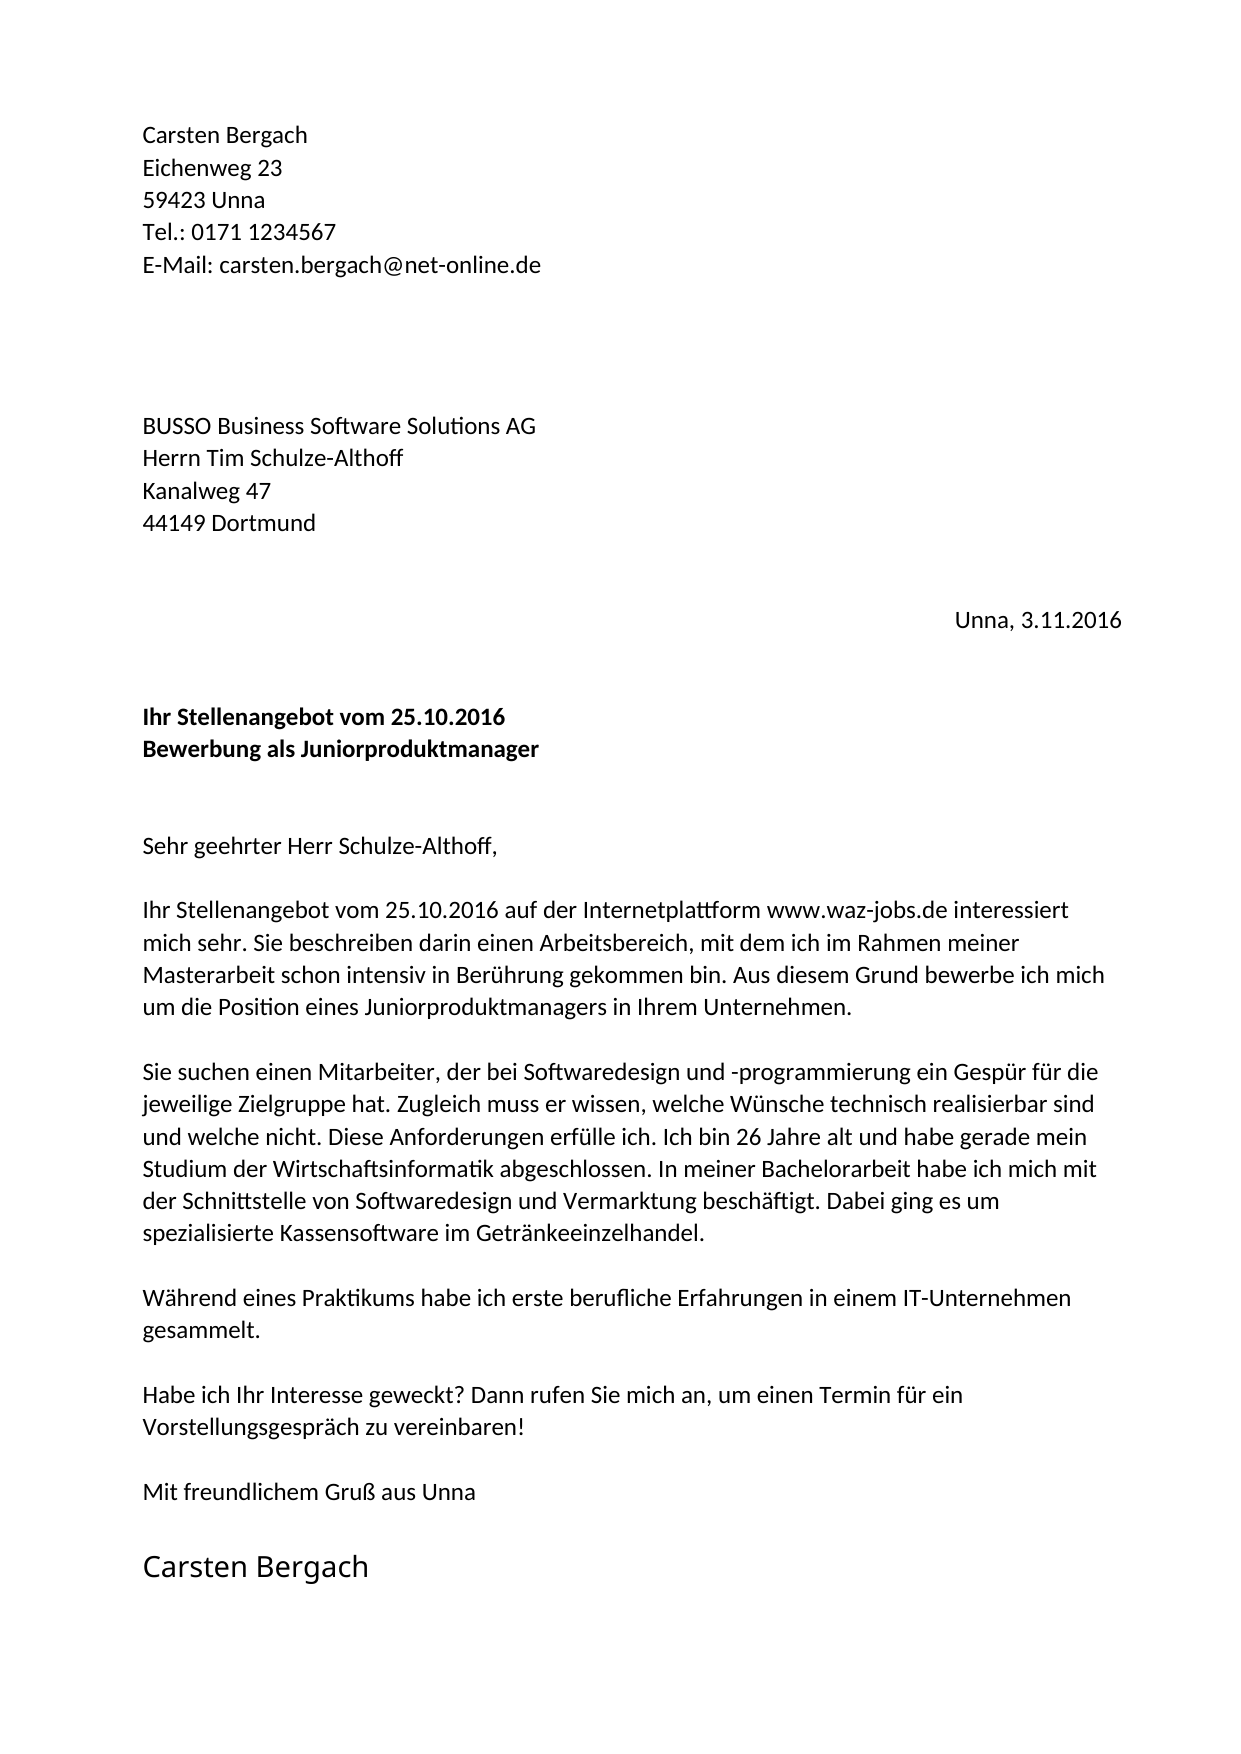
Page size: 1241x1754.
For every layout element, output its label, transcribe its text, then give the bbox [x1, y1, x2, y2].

text Ihr Stellenangebot vom 25.10.2016 [142, 699, 1122, 732]
text Sehr geehrter Herr Schulze-Althoff, [142, 828, 1122, 861]
text 59423 Unna [142, 183, 1122, 215]
text Carsten Bergach [142, 1551, 1122, 1584]
text Unna, 3.11.2016 [142, 602, 1122, 635]
text Kanalweg 47 [142, 473, 1122, 506]
text Tel.: 0171 1234567 [142, 215, 1122, 247]
text Bewerbung als Juniorproduktmanager [142, 732, 1122, 764]
text Mit freundlichem Gruß aus Unna [142, 1474, 1122, 1507]
text Habe ich Ihr Interesse geweckt? Dann rufen Sie mich an, um einen Termin für ein Vorstellungsgespräch zu vereinbaren! [142, 1377, 1122, 1442]
text 44149 Dortmund [142, 506, 1122, 538]
text E-Mail: carsten.bergach@net-online.de [142, 247, 1122, 279]
text Sie suchen einen Mitarbeiter, der bei Softwaredesign und -programmierung ein Gespür für die jeweilige Zielgruppe hat. Zugleich muss er wissen, welche Wünsche technisch realisierbar sind und welche nicht. Diese Anforderungen erfülle ich. Ich bin 26 Jahre alt und habe gerade mein Studium der Wirtschaftsinformatik abgeschlossen. In meiner Bachelorarbeit habe ich mich mit der Schnittstelle von Softwaredesign und Vermarktung beschäftigt. Dabei ging es um spezialisierte Kassensoftware im Getränkeeinzelhandel. [142, 1054, 1122, 1248]
text Ihr Stellenangebot vom 25.10.2016 auf der Internetplattform www.waz-jobs.de interessiert mich sehr. Sie beschreiben darin einen Arbeitsbereich, mit dem ich im Rahmen meiner Masterarbeit schon intensiv in Berührung gekommen bin. Aus diesem Grund bewerbe ich mich um die Position eines Juniorproduktmanagers in Ihrem Unternehmen. [142, 893, 1122, 1022]
text BUSSO Business Software Solutions AG [142, 409, 1122, 441]
text Während eines Praktikums habe ich erste berufliche Erfahrungen in einem IT-Unternehmen gesammelt. [142, 1281, 1122, 1345]
text Herrn Tim Schulze-Althoff [142, 441, 1122, 473]
text Carsten Bergach [142, 118, 1122, 150]
text Eichenweg 23 [142, 150, 1122, 183]
